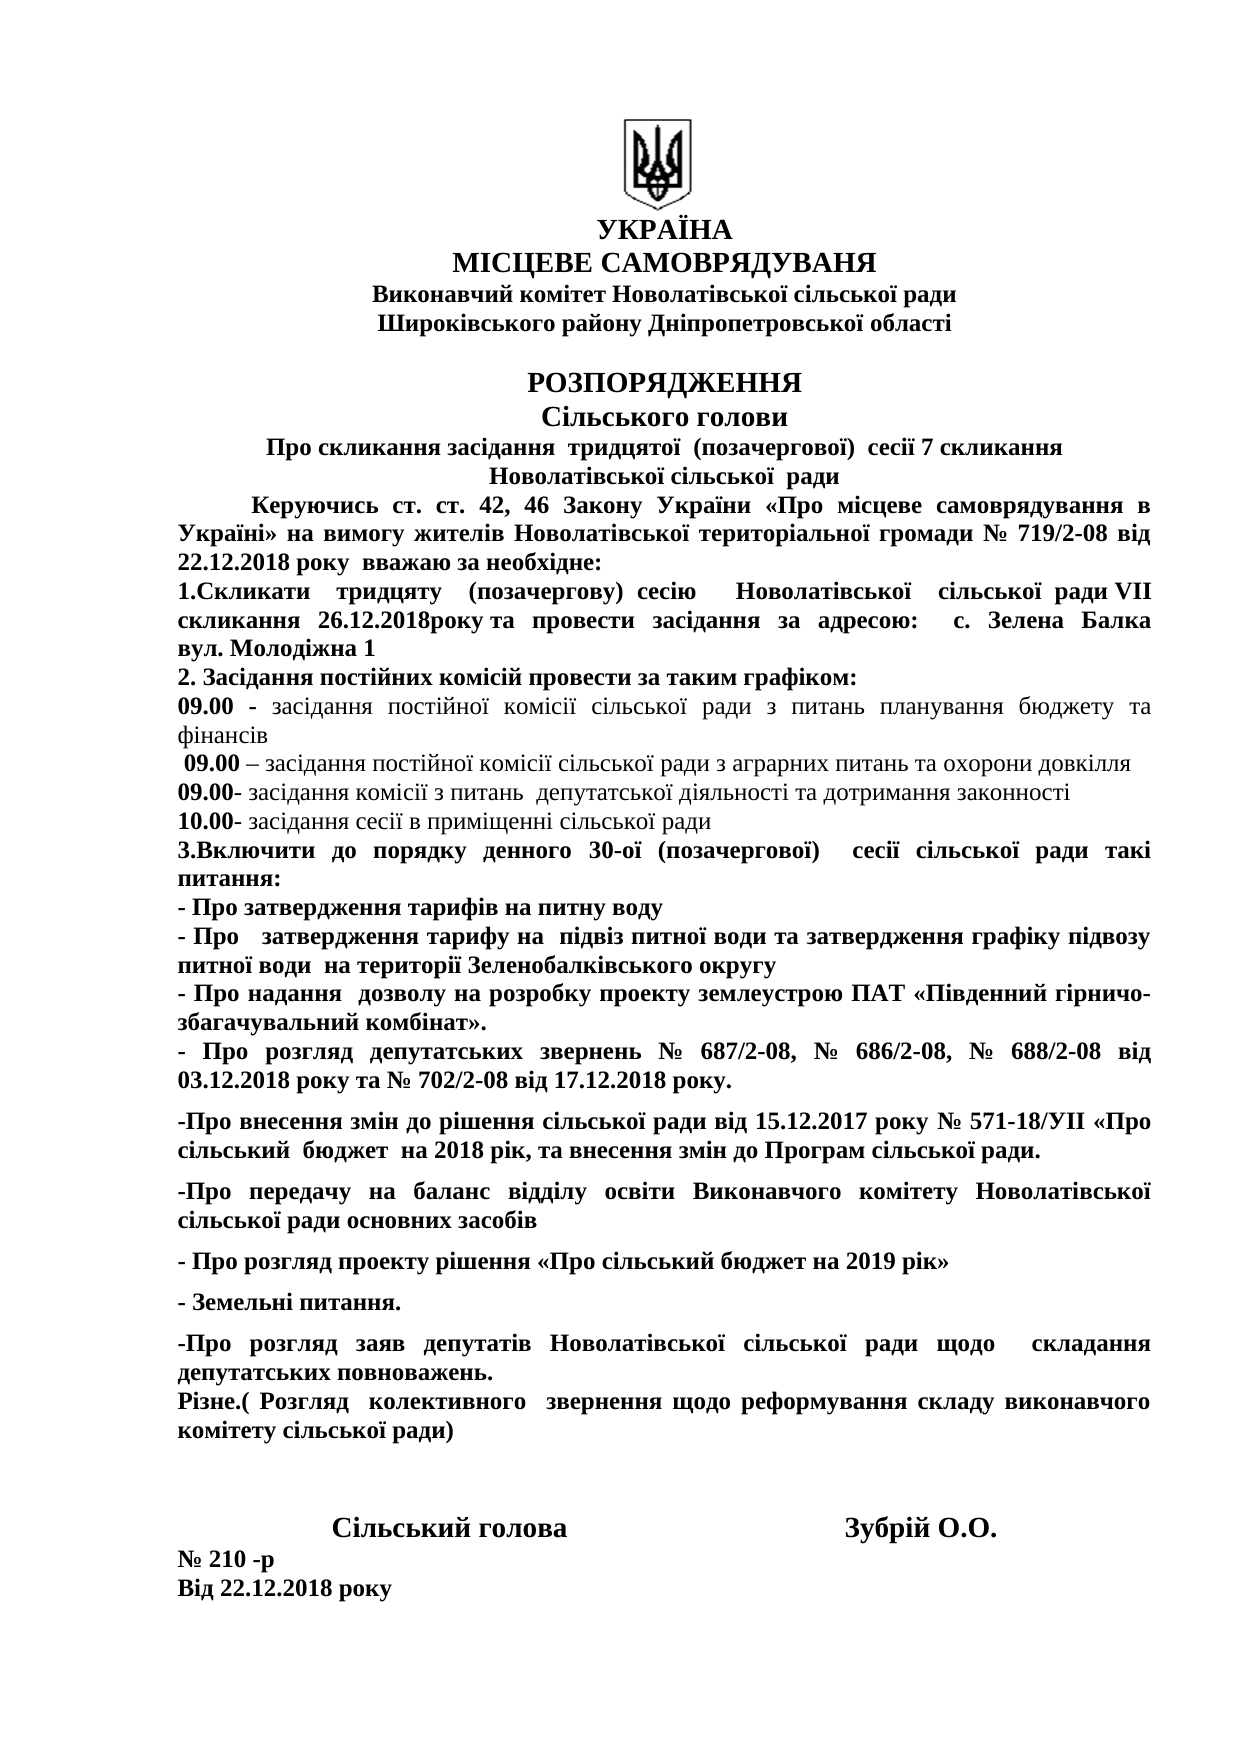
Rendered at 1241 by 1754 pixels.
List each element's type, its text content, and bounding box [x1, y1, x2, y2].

text № 210 -р [177, 1544, 1152, 1573]
text Новолатівської сільської ради [177, 461, 1152, 490]
text 09.00 - засідання постійної комісії сільської ради з питань планування бюджету та фінансів [177, 691, 1152, 748]
list Різне.( Розгляд колективного звернення щодо реформування складу виконавчого комітету сільської ради) [177, 1386, 1152, 1443]
text Сільського голови [177, 399, 1152, 432]
text Керуючись ст. ст. 42, 46 Закону України «Про місцеве самоврядування в Україні» на вимогу жителів Новолатівської територіальної громади № 719/2-08 від 22.12.2018 року вважаю за необхідне: [177, 490, 1152, 576]
text МІСЦЕВЕ САМОВРЯДУВАНЯ [177, 245, 1152, 279]
text - Про затвердження тарифів на питну воду [177, 892, 1152, 921]
text 09.00- засідання комісії з питань депутатської діяльності та дотримання законності [177, 777, 1152, 806]
text 2. Засідання постійних комісій провести за таким графіком: [177, 662, 1152, 691]
text Від 22.12.2018 року [177, 1573, 1152, 1602]
text 3.Включити до порядку денного 30-ої (позачергової) сесії сільської ради такі питання: [177, 835, 1152, 892]
text Виконавчий комітет Новолатівської сільської ради [177, 279, 1152, 308]
list - Про надання дозволу на розробку проекту землеустрою ПАТ «Південний гірничо-збагачувальний комбінат». [177, 978, 1152, 1036]
picture [618, 118, 696, 212]
text -Про внесення змін до рішення сільської ради від 15.12.2017 року № 571-18/УІІ «Про сільський бюджет на 2018 рік, та внесення змін до Програм сільської ради. [177, 1106, 1152, 1163]
text - Про затвердження тарифу на підвіз питної води та затвердження графіку підвозу питної води на території Зеленобалківського округу [177, 921, 1152, 978]
text - Земельні питання. [177, 1287, 1152, 1316]
text - Про розгляд проекту рішення «Про сільський бюджет на 2019 рік» [177, 1246, 1152, 1275]
list - Про розгляд депутатських звернень № 687/2-08, № 686/2-08, № 688/2-08 від 03.12.2018 року та № 702/2-08 від 17.12.2018 року. [177, 1036, 1152, 1093]
text -Про розгляд заяв депутатів Новолатівської сільської ради щодо складання депутатських повноважень. [177, 1328, 1152, 1386]
text Сільський голова Зубрій О.О. [177, 1511, 1152, 1544]
text 1.Скликати тридцяту (позачергову) сесію Новолатівської сільської ради VІI скликання 26.12.2018року та провести засідання за адресою: с. Зелена Балка вул. Молодіжна 1 [177, 576, 1152, 662]
text -Про передачу на баланс відділу освіти Виконавчого комітету Новолатівської сільської ради основних засобів [177, 1176, 1152, 1233]
text 09.00 – засідання постійної комісії сільської ради з аграрних питань та охорони довкілля [177, 748, 1152, 777]
text Широківського району Дніпропетровської області [177, 308, 1152, 336]
text Про скликання засідання тридцятої (позачергової) сесії 7 скликання [177, 432, 1152, 461]
text РОЗПОРЯДЖЕННЯ [177, 365, 1152, 399]
text 10.00- засідання сесії в приміщенні сільської ради [177, 806, 1152, 835]
text УКРАЇНА [177, 212, 1152, 245]
